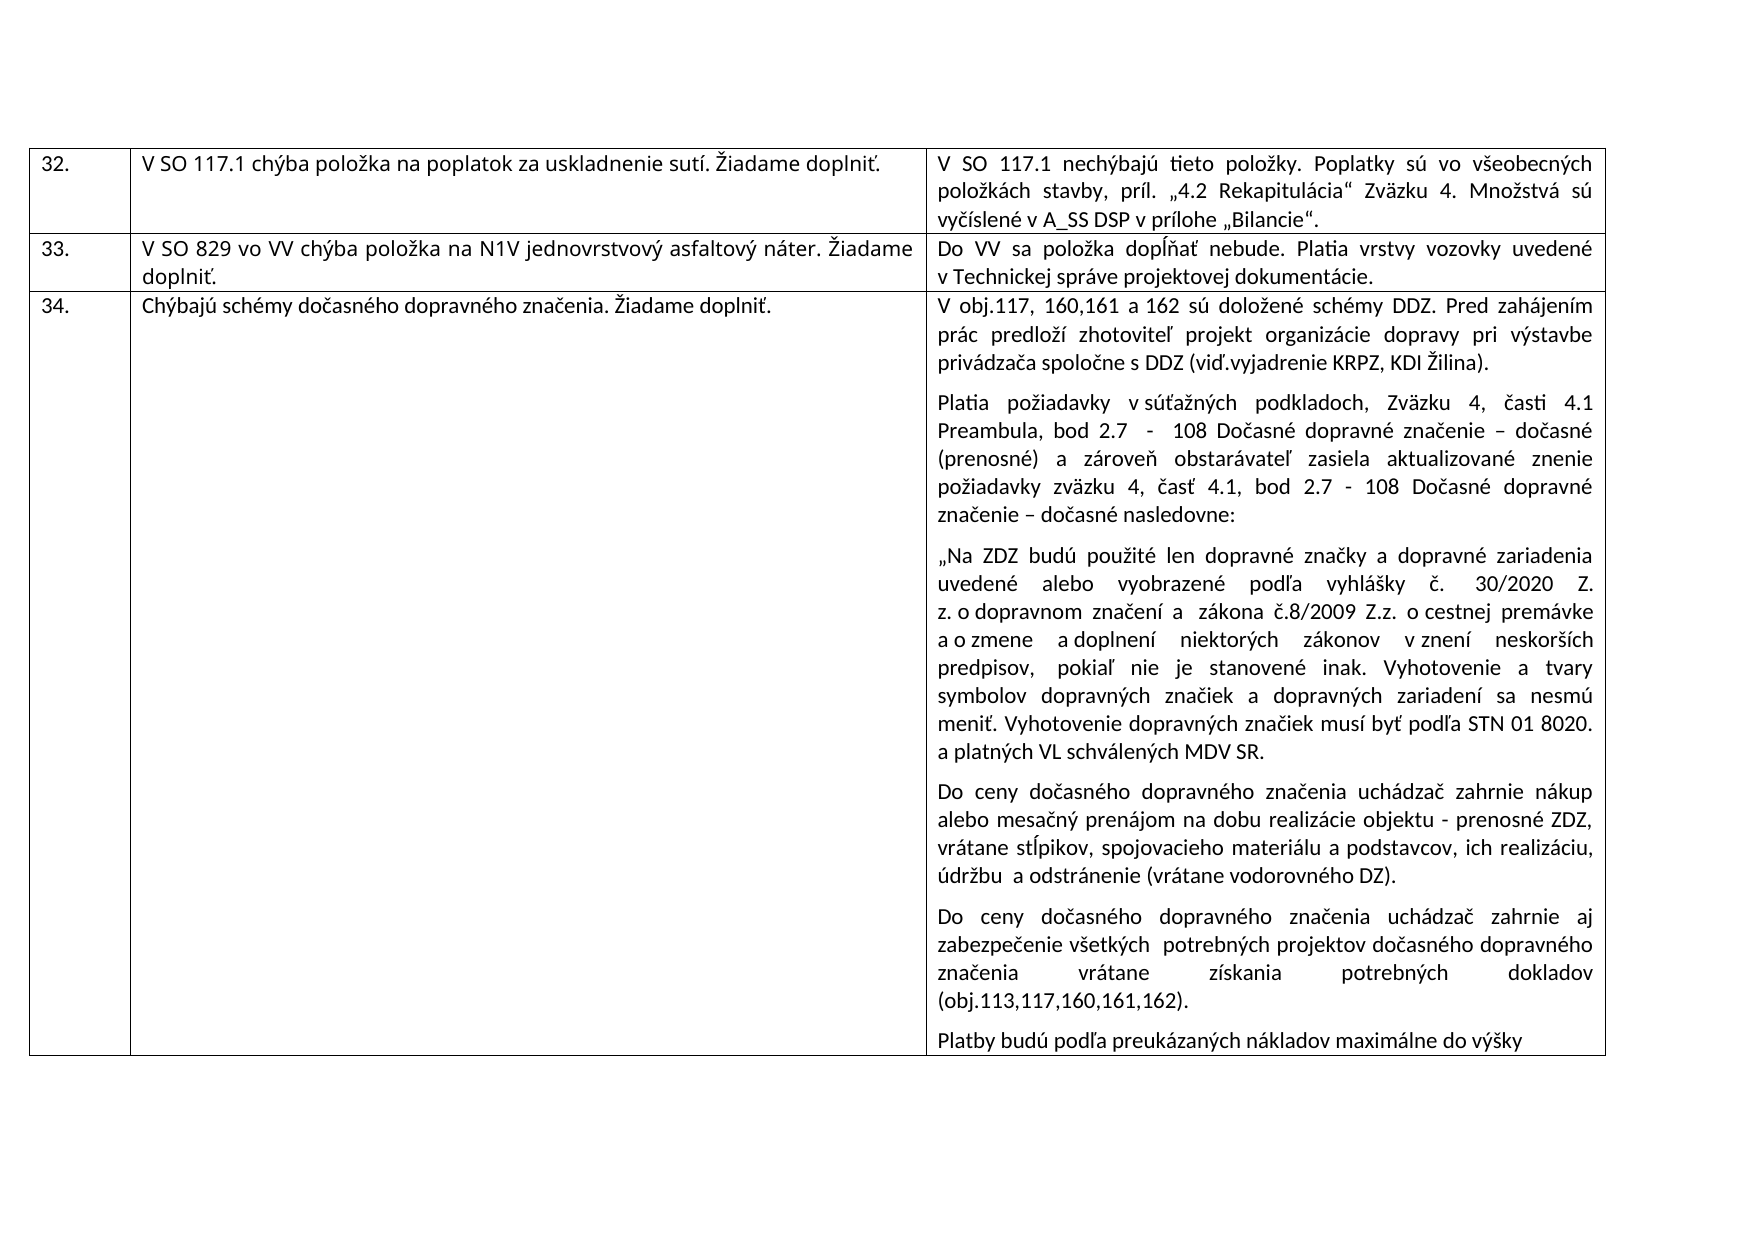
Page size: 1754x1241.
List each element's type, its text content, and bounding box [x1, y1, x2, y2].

table_cell 34. [30, 292, 130, 1055]
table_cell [131, 292, 926, 1055]
table_cell 33. [30, 234, 130, 291]
table_cell V SO 117.1 chýba položka na poplatok za uskladnenie sutí. Žiadame doplniť. [131, 149, 926, 233]
table_cell Do VV sa položka dopĺňať nebude. Platia vrstvy vozovky uvedené v Technickej správe projektovej dokumentácie. [927, 234, 1605, 291]
table_cell V SO 829 vo VV chýba položka na N1V jednovrstvový asfaltový náter. Žiadame doplniť. [131, 234, 926, 291]
table_cell 32. [30, 149, 130, 233]
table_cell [927, 292, 1605, 1055]
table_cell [927, 149, 1605, 233]
